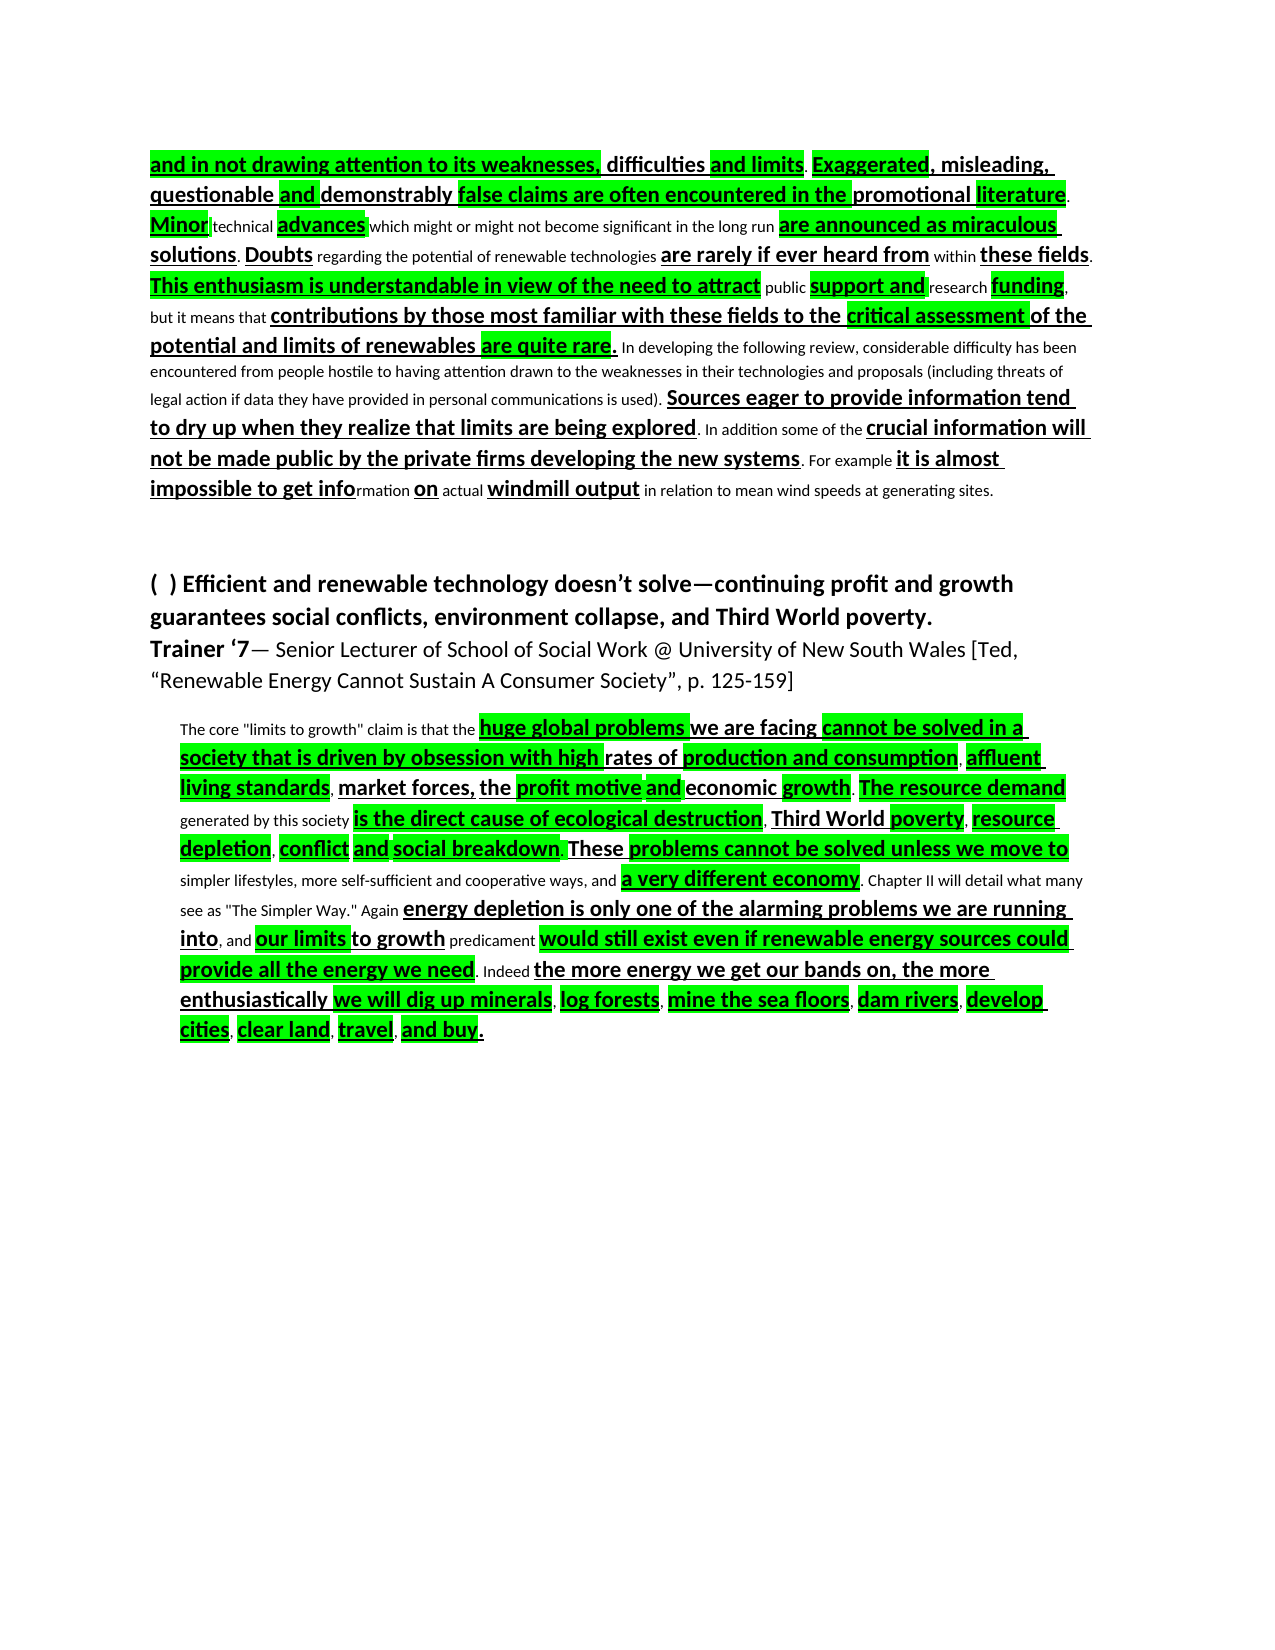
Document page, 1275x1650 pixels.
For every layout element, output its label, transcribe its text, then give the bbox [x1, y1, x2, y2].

text ( ) Efficient and renewable technology doesn’t solve—continuing profit and growth guarantees social conflicts, environment collapse, and Third World poverty. [150, 568, 1125, 631]
text The core "limits to growth" claim is that the huge global problems we are facing cannot be solved in a society that is driven by obsession with high rates of production and consumption, affluent living standards, market forces, the profit motive and economic growth. The resource demand generated by this society is the direct cause of ecological destruction, Third World poverty, resource depletion, conflict and social breakdown. These problems cannot be solved unless we move to simpler lifestyles, more self-sufficient and cooperative ways, and a very different economy. Chapter II will detail what many see as "The Simpler Way." Again energy depletion is only one of the alarming problems we are running into, and our limits to growth predicament would still exist even if renewable energy sources could provide all the energy we need. Indeed the more energy we get our bands on, the more enthusiastically we will dig up minerals, log forests, mine the sea floors, dam rivers, develop cities, clear land, travel, and buy. [180, 713, 1095, 1043]
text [150, 150, 1095, 502]
text Trainer ‘7— Senior Lecturer of School of Social Work @ University of New South Wales [Ted, “Renewable Energy Cannot Sustain A Consumer Society”, p. 125-159] [150, 633, 1125, 694]
